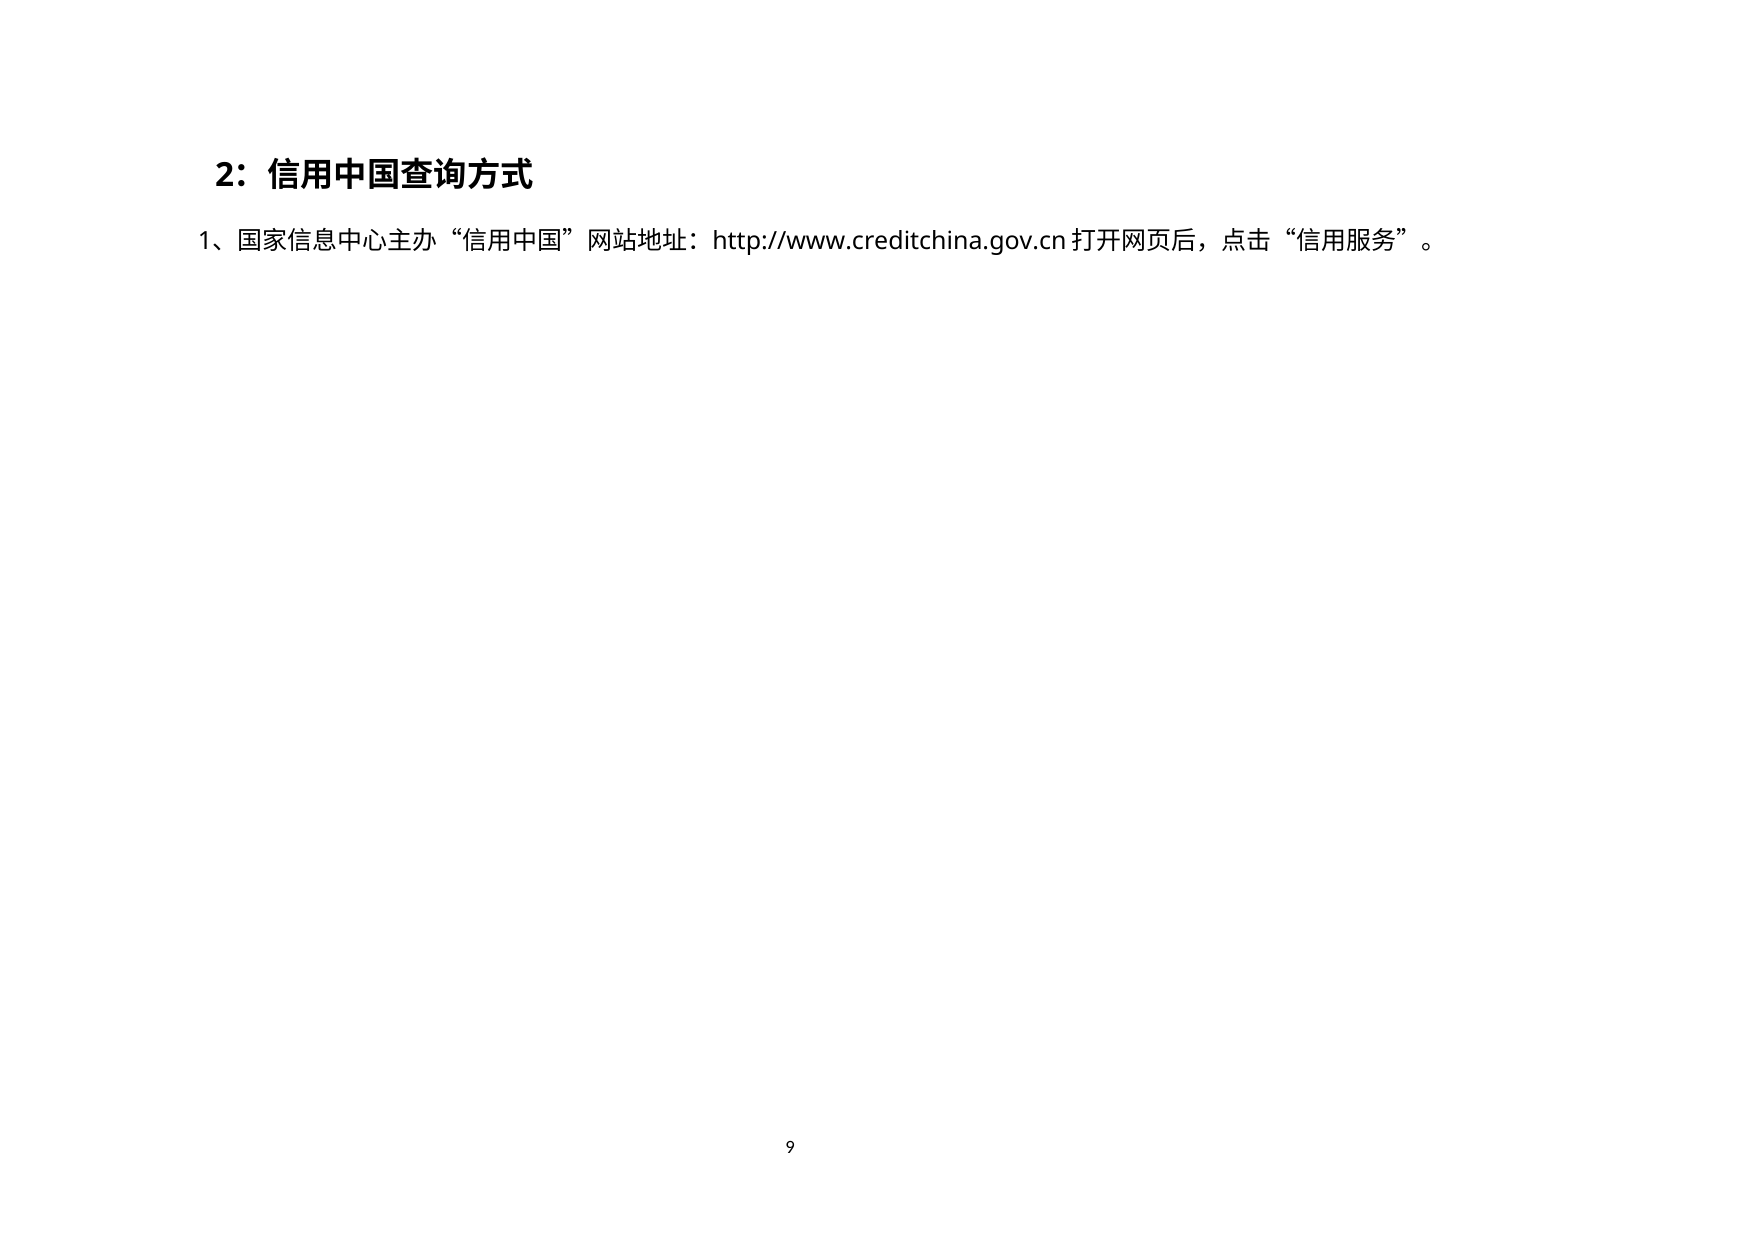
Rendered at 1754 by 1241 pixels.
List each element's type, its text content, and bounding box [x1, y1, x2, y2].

text 2：信用中国查询方式 [148, 148, 1606, 196]
text 1、国家信息中心主办“信用中国”网站地址：http://www.creditchina.gov.cn打开网页后，点击“信用服务”。 [148, 220, 1606, 257]
